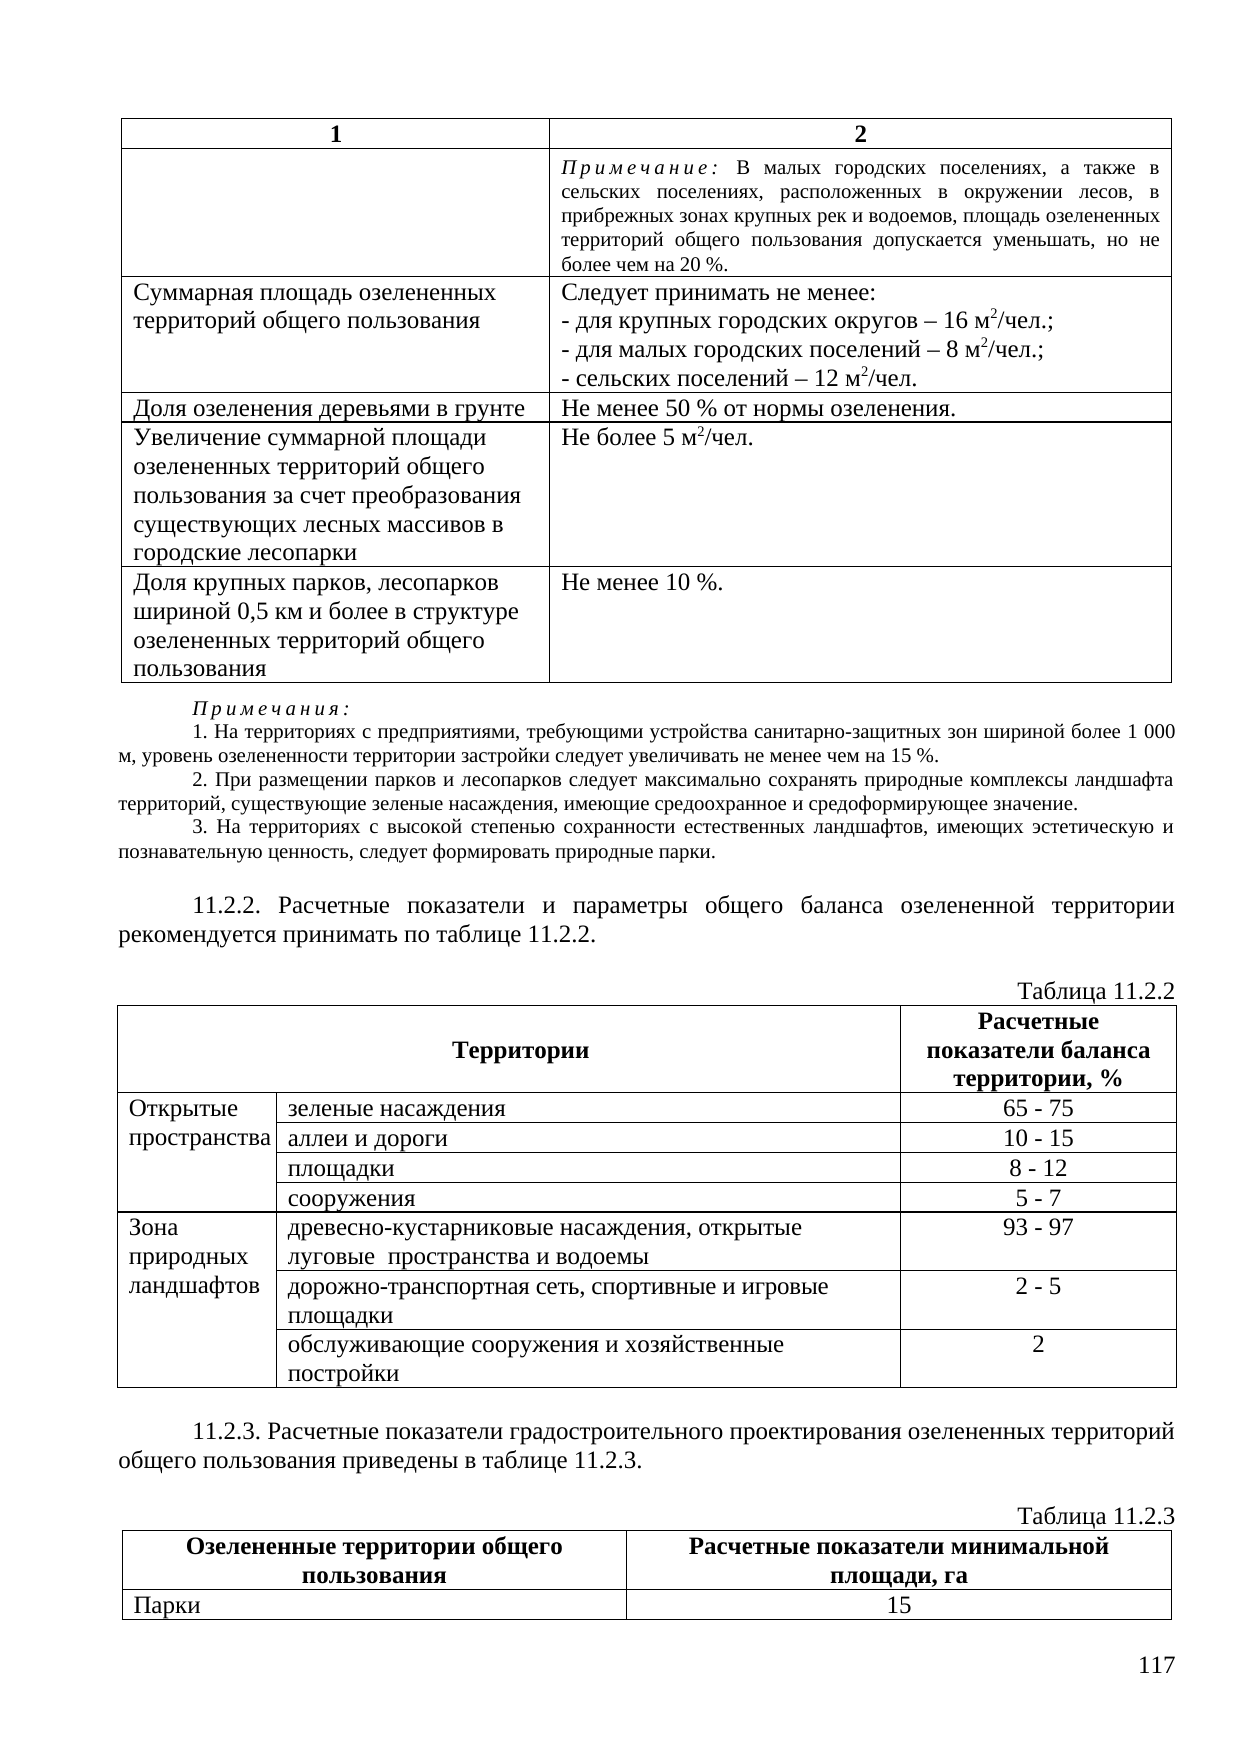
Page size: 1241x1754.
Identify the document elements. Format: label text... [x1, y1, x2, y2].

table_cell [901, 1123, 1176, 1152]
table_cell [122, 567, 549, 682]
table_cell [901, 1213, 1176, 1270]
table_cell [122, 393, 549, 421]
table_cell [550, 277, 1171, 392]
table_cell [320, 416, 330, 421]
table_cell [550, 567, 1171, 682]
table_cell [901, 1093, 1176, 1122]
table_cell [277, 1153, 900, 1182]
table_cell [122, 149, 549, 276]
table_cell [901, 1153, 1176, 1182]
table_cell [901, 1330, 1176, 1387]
text Примечания: [118, 696, 1175, 720]
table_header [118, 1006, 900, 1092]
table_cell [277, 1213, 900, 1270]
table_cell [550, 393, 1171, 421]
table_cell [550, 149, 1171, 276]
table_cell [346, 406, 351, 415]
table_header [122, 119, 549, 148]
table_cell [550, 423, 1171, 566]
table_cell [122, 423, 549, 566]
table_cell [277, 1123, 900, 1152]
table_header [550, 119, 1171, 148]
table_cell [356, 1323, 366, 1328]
text 1. На территориях с предприятиями, требующими устройства санитарно-защитных зон шириной более , уровень озелененности территории застройки следует увеличивать не менее чем на 15 %. [118, 720, 1175, 767]
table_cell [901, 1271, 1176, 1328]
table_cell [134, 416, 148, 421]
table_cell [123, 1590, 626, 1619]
text Таблица 11.2.3 [118, 1502, 1175, 1530]
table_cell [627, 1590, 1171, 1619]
text 3. На территориях с высокой степенью сохранности естественных ландшафтов, имеющих эстетическую и познавательную ценность, следует формировать природные парки. [118, 815, 1175, 863]
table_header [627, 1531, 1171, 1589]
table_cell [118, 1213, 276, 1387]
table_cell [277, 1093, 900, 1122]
text Таблица 11.2.2 [118, 976, 1175, 1005]
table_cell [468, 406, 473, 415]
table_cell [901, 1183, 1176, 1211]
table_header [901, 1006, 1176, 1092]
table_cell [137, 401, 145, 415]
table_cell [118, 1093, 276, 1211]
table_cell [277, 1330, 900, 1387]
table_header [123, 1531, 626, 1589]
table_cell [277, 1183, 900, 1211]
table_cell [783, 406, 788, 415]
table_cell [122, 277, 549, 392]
text 11.2.3. Расчетные показатели градостроительного проектирования озелененных территорий общего пользования приведены в таблице 11.2.3. [118, 1416, 1175, 1473]
text 11.2.2. Расчетные показатели и параметры общего баланса озелененной территории рекомендуется принимать по таблице 11.2.2. [118, 891, 1175, 948]
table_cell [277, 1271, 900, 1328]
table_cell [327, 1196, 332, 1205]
text 2. При размещении парков и лесопарков следует максимально сохранять природные комплексы ландшафта территорий, существующие зеленые насаждения, имеющие средоохранное и средоформирующее значение. [118, 767, 1175, 815]
